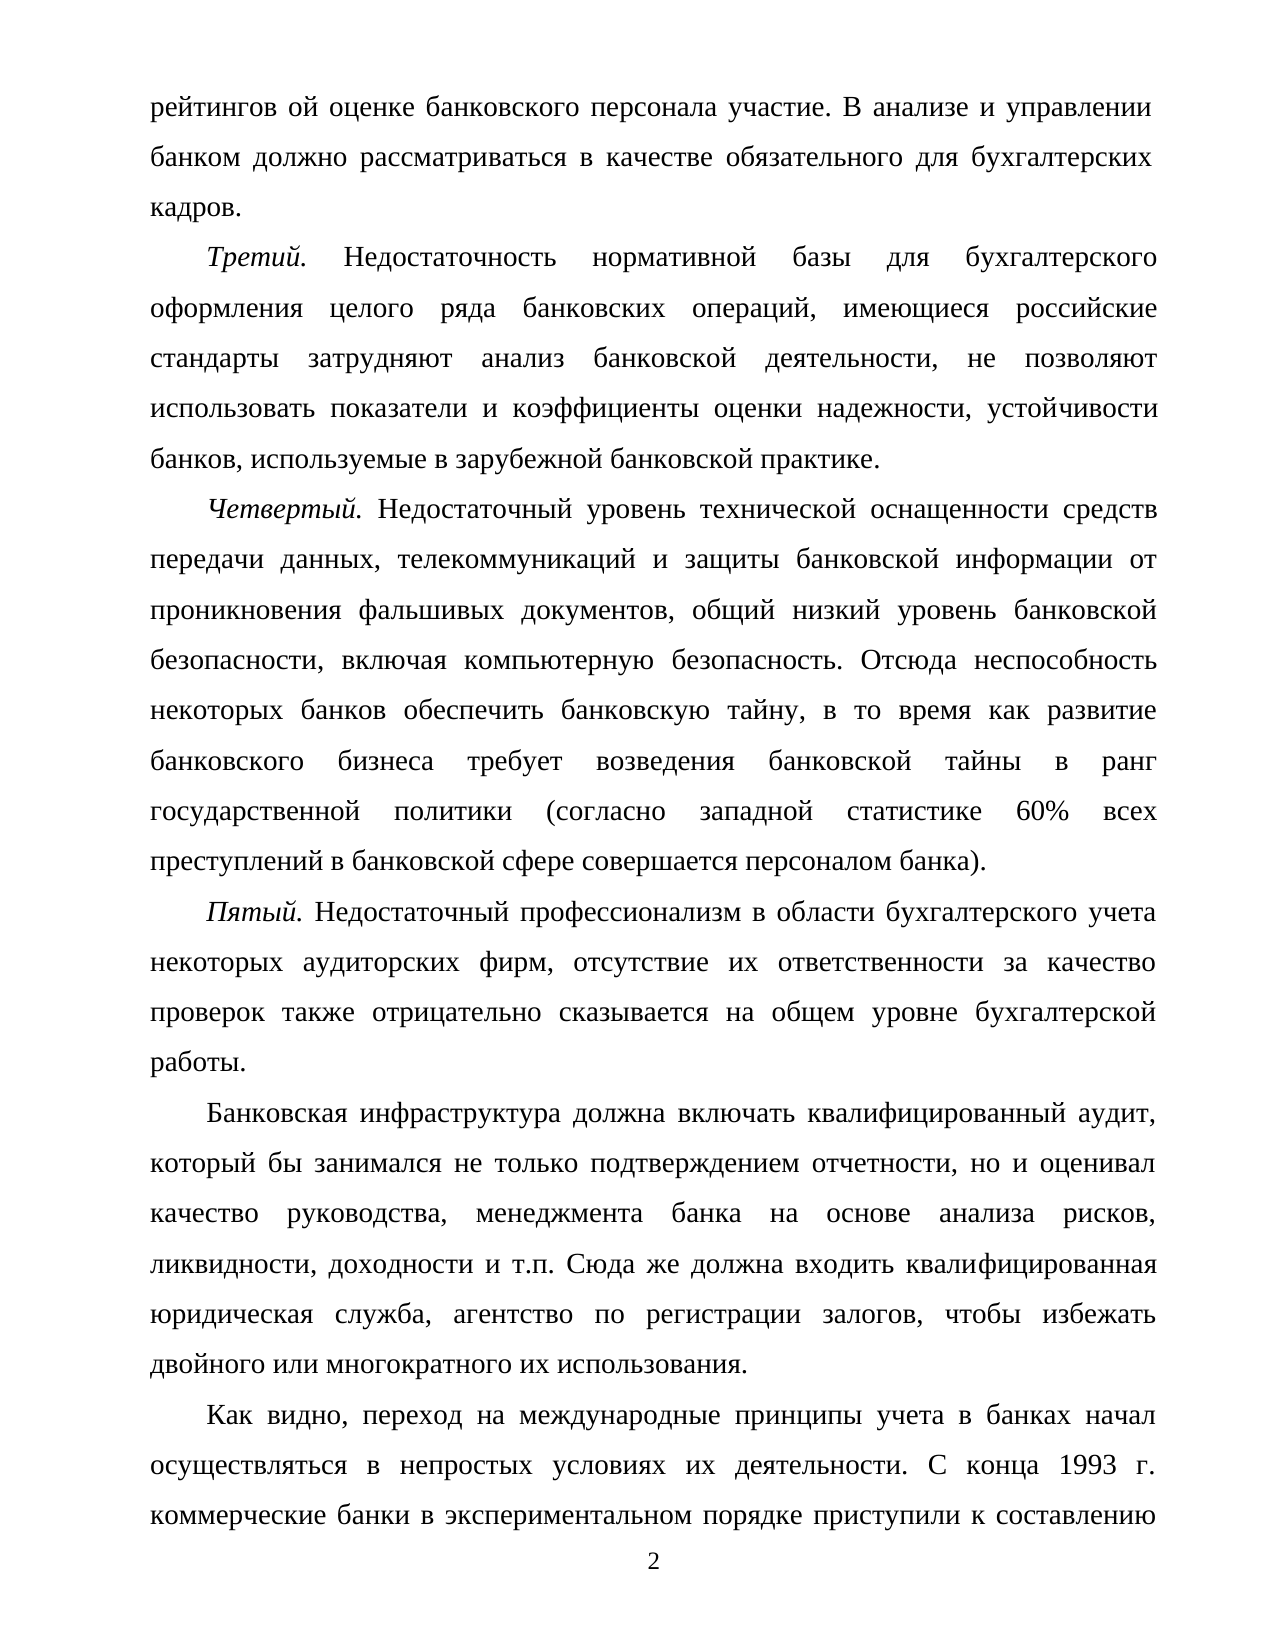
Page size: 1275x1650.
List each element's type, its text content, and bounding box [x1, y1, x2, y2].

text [150, 1397, 1157, 1531]
text Третий. Недостаточность нормативной базы для бухгалтерского оформления целого ряда банковских операций, имеющиеся российские стандарты затрудняют анализ банковской деятельности, не позволяют использовать показатели и коэффициенты оценки надежности, устойчивости банков, используемые в зарубежной банковской практике. [150, 239, 1158, 474]
text Банковская инфраструктура должна включать квалифицированный аудит, который бы занимался не только подтверждением отчетности, но и оценивал качество руководства, менеджмента банка на основе анализа рисков, ликвидности, доходности и т.п. Сюда же должна входить квалифицированная юридическая служба, агентство по регистрации залогов, чтобы избежать двойного или многократного их использования. [150, 1095, 1157, 1380]
text Четвертый. Недостаточный уровень технической оснащенности средств передачи данных, телекоммуникаций и защиты банковской информации от проникновения фальшивых документов, общий низкий уровень банковской безопасности, включая компьютерную безопасность. Отсюда неспособность некоторых банков обеспечить банковскую тайну, в то время как развитие банковского бизнеса требует возведения банковской тайны в ранг государственной политики (согласно западной статистике 60% всех преступлений в банковской сфере совершается персоналом банка). [150, 491, 1158, 877]
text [150, 89, 1153, 223]
text Пятый. Недостаточный профессионализм в области бухгалтерского учета некоторых аудиторских фирм, отсутствие их ответственности за качество проверок также отрицательно сказывается на общем уровне бухгалтерской работы. [150, 894, 1157, 1078]
